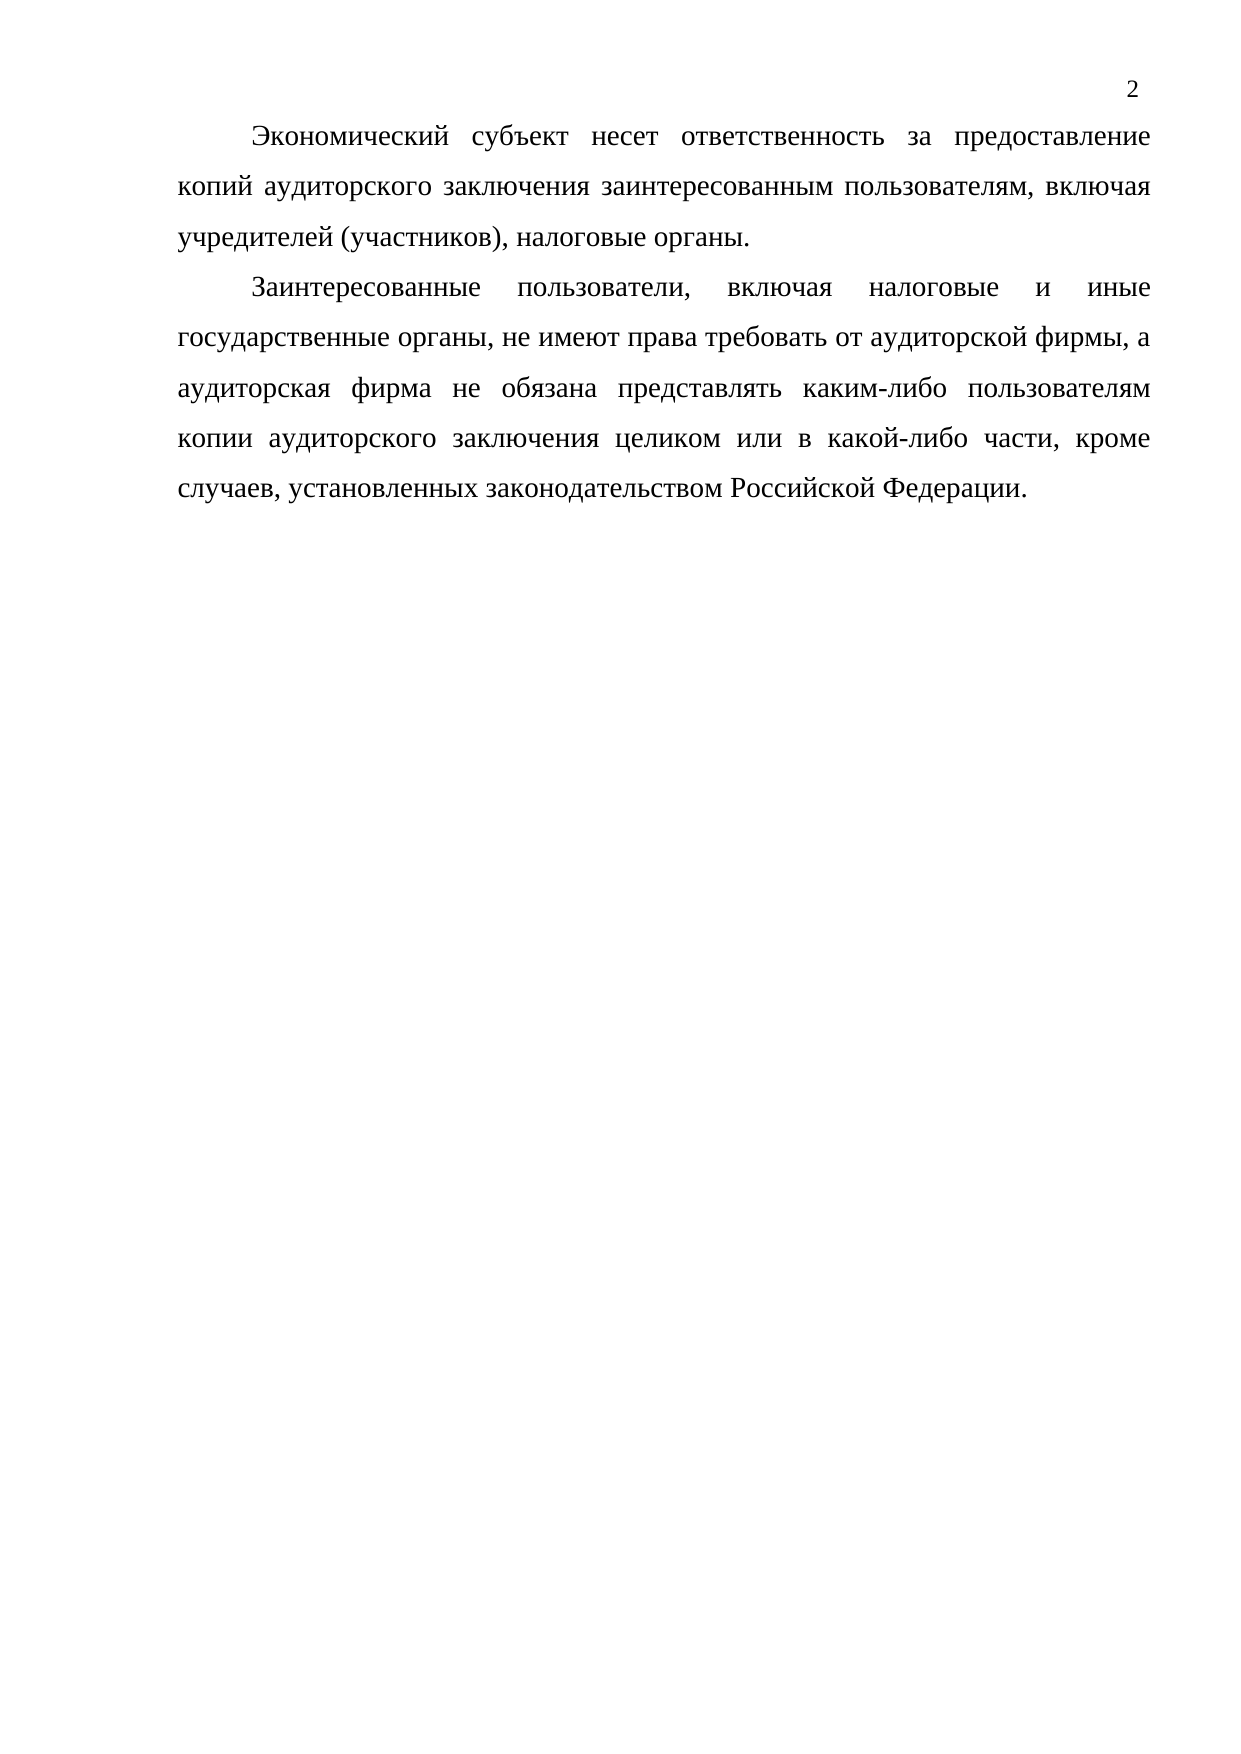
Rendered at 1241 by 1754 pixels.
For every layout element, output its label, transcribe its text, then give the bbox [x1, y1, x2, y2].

text Заинтересованные пользователи, включая налоговые и иные государственные органы, не имеют права требовать от аудиторской фирмы, а аудиторская фирма не обязана представлять каким-либо пользователям копии аудиторского заключения целиком или в какой-либо части, кроме случаев, установленных законодательством Российской Федерации. [177, 269, 1152, 504]
text Экономический субъект несет ответственность за предоставление копий аудиторского заключения заинтересованным пользователям, включая учредителей (участников), налоговые органы. [177, 118, 1152, 252]
